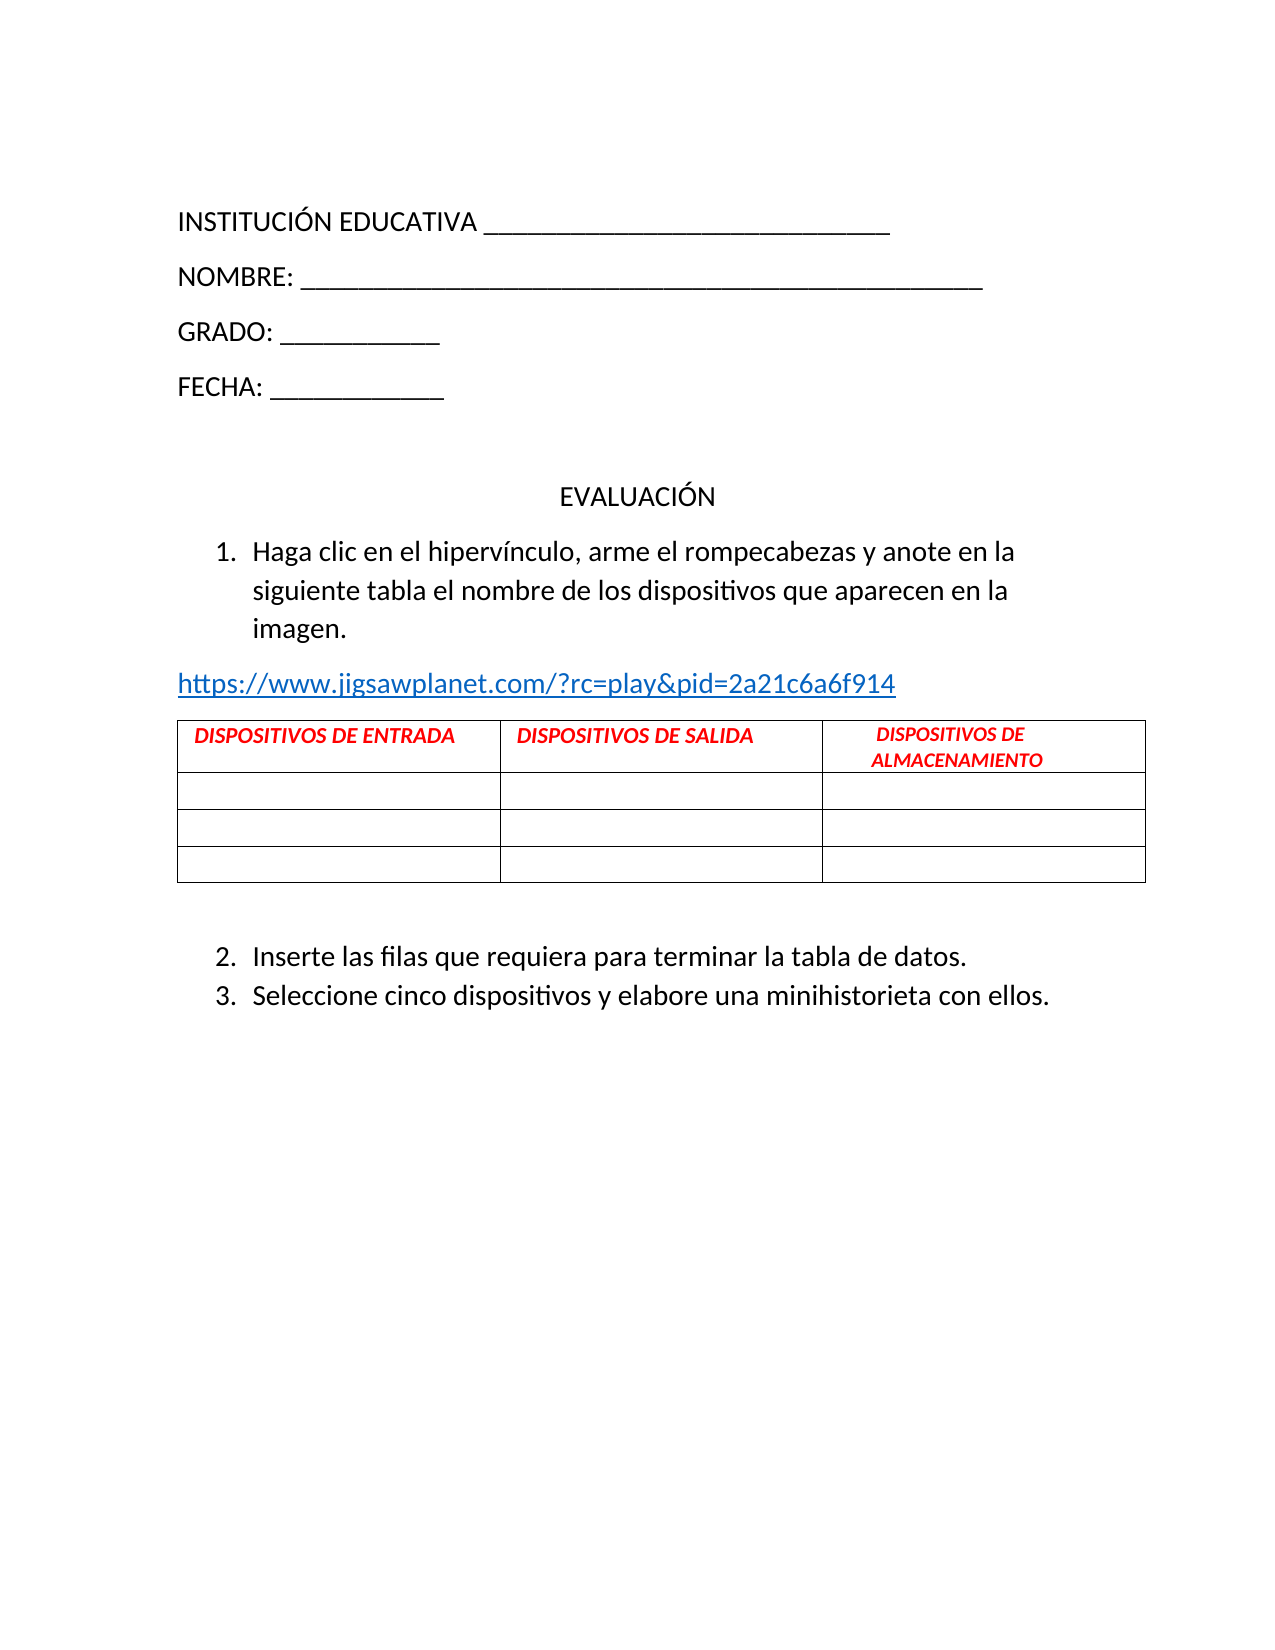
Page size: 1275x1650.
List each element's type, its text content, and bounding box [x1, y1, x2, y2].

table_header DISPOSITIVOS DE ENTRADA [178, 721, 500, 772]
text EVALUACIÓN [177, 478, 1098, 514]
table_cell [823, 810, 1145, 846]
list Inserte las filas que requiera para terminar la tabla de datos. [215, 938, 1098, 974]
table_cell [178, 773, 500, 809]
table_cell [501, 847, 822, 882]
table_cell [178, 847, 500, 882]
text https://www.jigsawplanet.com/?rc=play&pid=2a21c6a6f914 [177, 665, 1098, 701]
table_cell [178, 810, 500, 846]
table_header DISPOSITIVOS DE SALIDA [501, 721, 822, 772]
table_cell [823, 847, 1145, 882]
text GRADO: ___________ [177, 313, 1098, 348]
table_header DISPOSITIVOS DE ALMACENAMIENTO [823, 721, 1145, 772]
table_cell [501, 810, 822, 846]
list Seleccione cinco dispositivos y elabore una minihistorieta con ellos. [215, 977, 1098, 1012]
text NOMBRE: _______________________________________________ [177, 258, 1098, 293]
text INSTITUCIÓN EDUCATIVA ____________________________ [177, 203, 1098, 238]
table_cell [501, 773, 822, 809]
list Haga clic en el hipervínculo, arme el rompecabezas y anote en la siguiente tabla el nombre de los dispositivos que aparecen en la imagen. [215, 533, 1098, 646]
table_cell [823, 773, 1145, 809]
text FECHA: ____________ [177, 368, 1098, 404]
